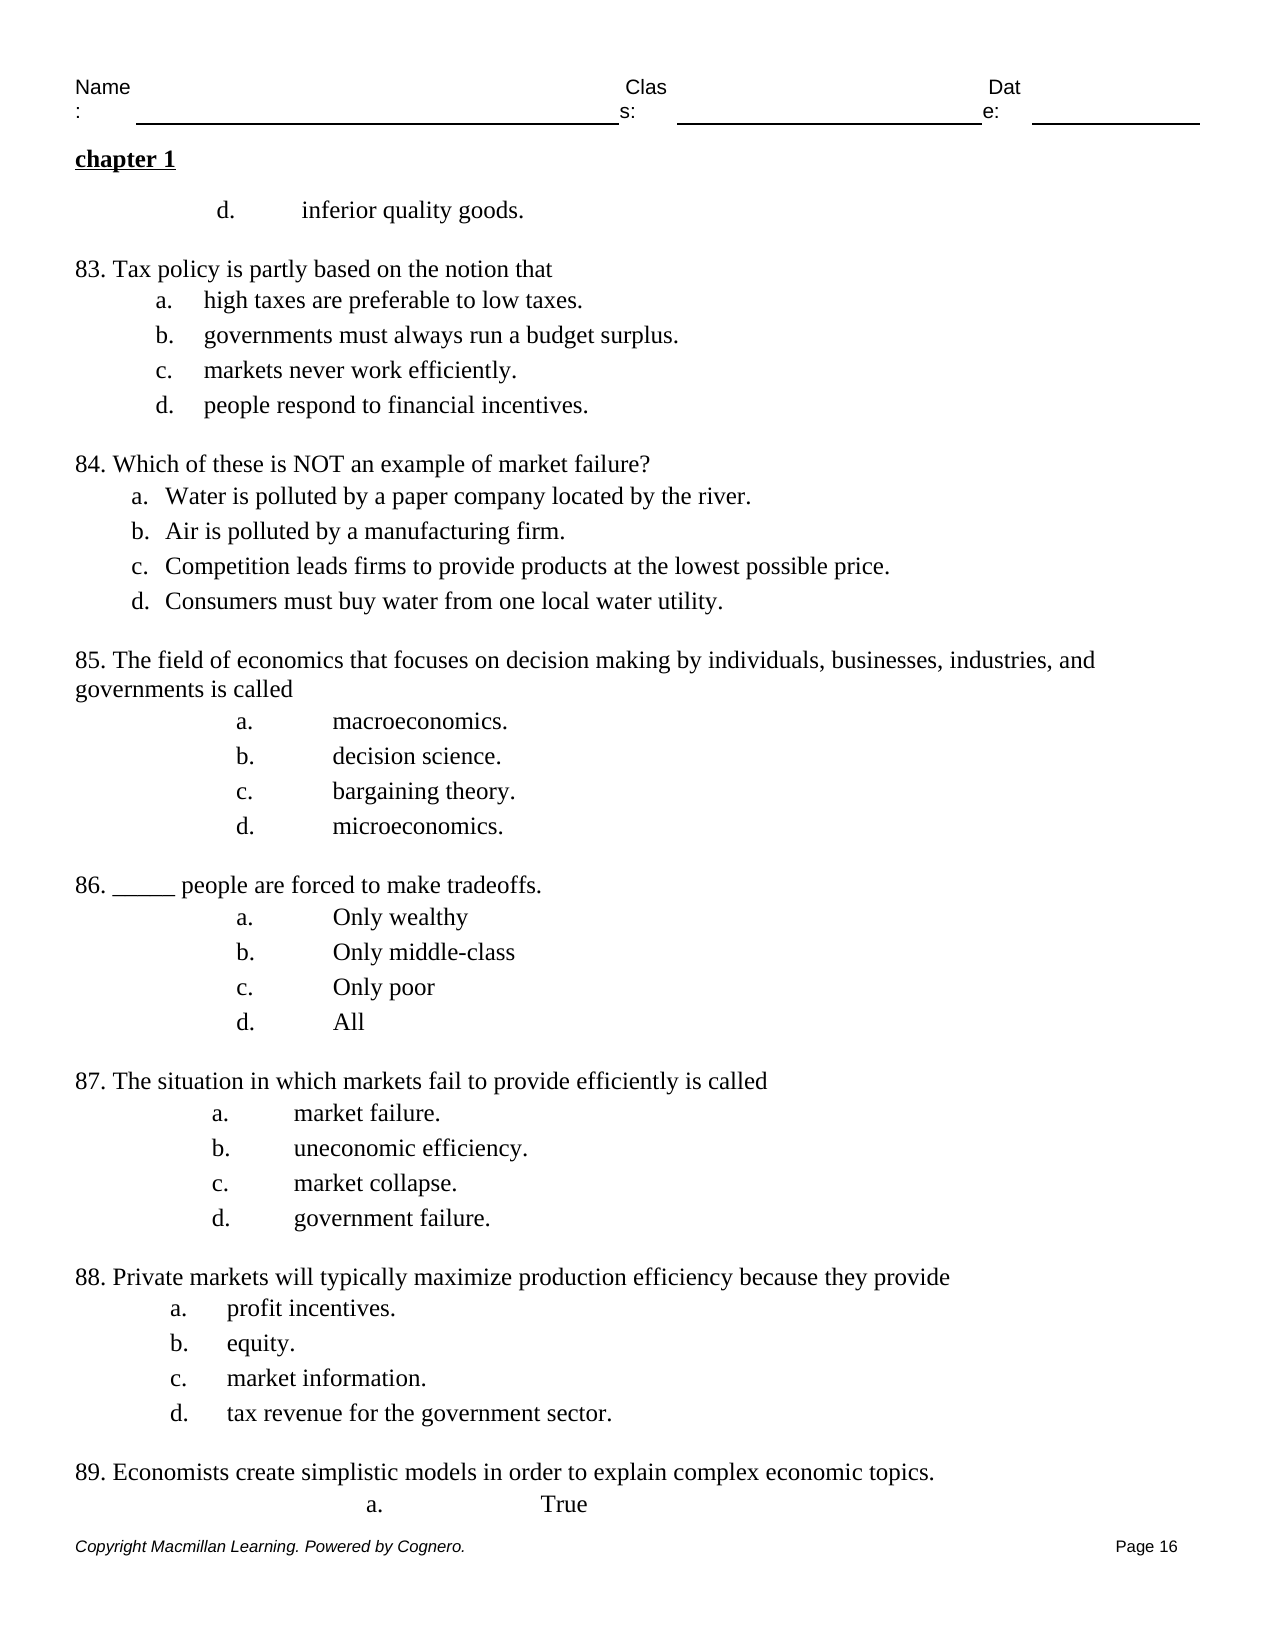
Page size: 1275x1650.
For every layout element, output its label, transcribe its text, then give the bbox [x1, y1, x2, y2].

table_header 87. The situation in which markets fail to provide efficiently is called [75, 1066, 1200, 1235]
table_header 85. The field of economics that focuses on decision making by individuals, businesses, industries, and governments is called [75, 645, 1200, 843]
table_header 88. Private markets will typically maximize production efficiency because they provide [75, 1262, 1200, 1431]
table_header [75, 1458, 1200, 1521]
table_header 86. _____ people are forced to make tradeoffs. [75, 870, 1200, 1039]
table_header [75, 192, 1200, 227]
table_header 83. Tax policy is partly based on the notion that [75, 254, 1200, 423]
table_header 84. Which of these is NOT an example of market failure? [75, 450, 1200, 618]
